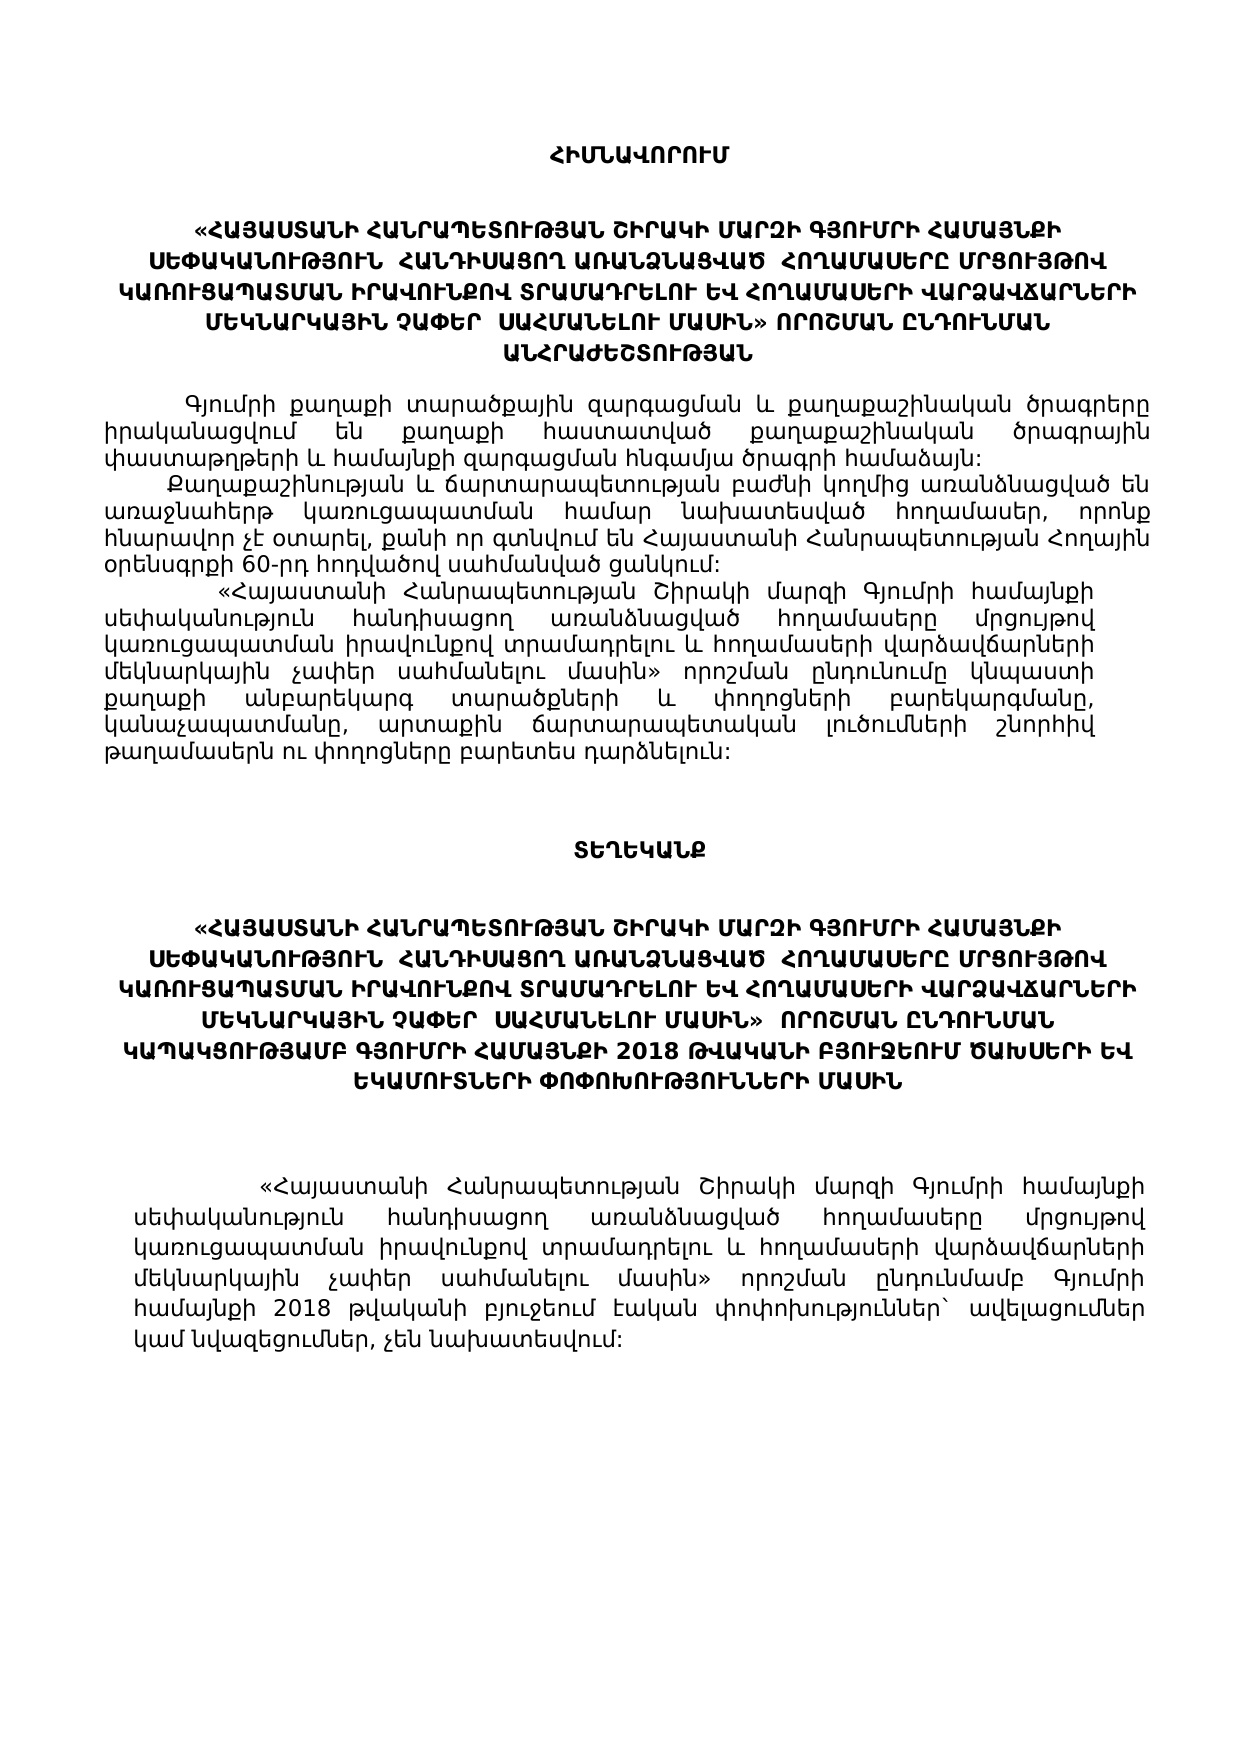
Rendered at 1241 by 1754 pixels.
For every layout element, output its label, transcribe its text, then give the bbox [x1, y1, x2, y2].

text Գյումրի քաղաքի տարածքային զարգացման և քաղաքաշինական ծրագրերը իրականացվում են քաղաքի հաստատված քաղաքաշինական ծրագրային փաստաթղթերի և համայնքի զարգացման հնգամյա ծրագրի համաձայն: [103, 392, 1152, 472]
text Քաղաքաշինության և ճարտարապետության բաժնի կողմից առանձնացված են առաջնահերթ կառուցապատման համար նախատեսված հողամասեր, որոնք հնարավոր չէ օտարել, քանի որ գտնվում են Հայաստանի Հանրապետության Հողային օրենսգրքի 60-րդ հոդվածով սահմանված ցանկում: [103, 472, 1152, 578]
text «ՀԱՅԱՍՏԱՆԻ ՀԱՆՐԱՊԵՏՈՒԹՅԱՆ ՇԻՐԱԿԻ ՄԱՐԶԻ ԳՅՈՒՄՐԻ ՀԱՄԱՅՆՔԻ ՍԵՓԱԿԱՆՈՒԹՅՈՒՆ ՀԱՆԴԻՍԱՑՈՂ ԱՌԱՆՁՆԱՑՎԱԾ ՀՈՂԱՄԱՍԵՐԸ ՄՐՑՈՒՅԹՈՎ ԿԱՌՈՒՑԱՊԱՏՄԱՆ ԻՐԱՎՈՒՆՔՈՎ ՏՐԱՄԱԴՐԵԼՈՒ ԵՎ ՀՈՂԱՄԱՍԵՐԻ ՎԱՐՁԱՎՃԱՐՆԵՐԻ ՄԵԿՆԱՐԿԱՅԻՆ ՉԱՓԵՐ ՍԱՀՄԱՆԵԼՈՒ ՄԱՍԻՆ» ՈՐՈՇՄԱՆ ԸՆԴՈՒՆՄԱՆ ԿԱՊԱԿՑՈՒԹՅԱՄԲ ԳՅՈՒՄՐԻ ՀԱՄԱՅՆՔԻ 2018 ԹՎԱԿԱՆԻ ԲՅՈՒՋԵՈՒՄ ԾԱԽՍԵՐԻ ԵՎ ԵԿԱՄՈՒՏՆԵՐԻ ՓՈՓՈԽՈՒԹՅՈՒՆՆԵՐԻ ՄԱՍԻՆ [103, 915, 1152, 1095]
subtitle ՀԻՄՆԱՎՈՐՈՒՄ [133, 142, 1146, 169]
text «Հայաստանի Հանրապետության Շիրակի մարզի Գյումրի համայնքի սեփականություն հանդիսացող առանձնացված հողամասերը մրցույթով կառուցապատման իրավունքով տրամադրելու և հողամասերի վարձավճարների մեկնարկային չափեր սահմանելու մասին» որոշման ընդունումը կնպաստի քաղաքի անբարեկարգ տարածքների և փողոցների բարեկարգմանը, կանաչապատմանը, արտաքին ճարտարապետական լուծումների շնորհիվ թաղամասերն ու փողոցները բարետես դարձնելուն: [103, 578, 1096, 765]
text «ՀԱՅԱՍՏԱՆԻ ՀԱՆՐԱՊԵՏՈՒԹՅԱՆ ՇԻՐԱԿԻ ՄԱՐԶԻ ԳՅՈՒՄՐԻ ՀԱՄԱՅՆՔԻ ՍԵՓԱԿԱՆՈՒԹՅՈՒՆ ՀԱՆԴԻՍԱՑՈՂ ԱՌԱՆՁՆԱՑՎԱԾ ՀՈՂԱՄԱՍԵՐԸ ՄՐՑՈՒՅԹՈՎ ԿԱՌՈՒՑԱՊԱՏՄԱՆ ԻՐԱՎՈՒՆՔՈՎ ՏՐԱՄԱԴՐԵԼՈՒ ԵՎ ՀՈՂԱՄԱՍԵՐԻ ՎԱՐՁԱՎՃԱՐՆԵՐԻ ՄԵԿՆԱՐԿԱՅԻՆ ՉԱՓԵՐ ՍԱՀՄԱՆԵԼՈՒ ՄԱՍԻՆ» ՈՐՈՇՄԱՆ ԸՆԴՈՒՆՄԱՆ ԱՆՀՐԱԺԵՇՏՈՒԹՅԱՆ [103, 218, 1152, 367]
text «Հայաստանի Հանրապետության Շիրակի մարզի Գյումրի համայնքի սեփականություն հանդիսացող առանձնացված հողամասերը մրցույթով կառուցապատման իրավունքով տրամադրելու և հողամասերի վարձավճարների մեկնարկային չափեր սահմանելու մասին» որոշման ընդունմամբ Գյումրի համայնքի 2018 թվականի բյուջեում էական փոփոխություններ` ավելացումներ կամ նվազեցումներ, չեն նախատեսվում: [133, 1173, 1146, 1353]
subtitle ՏԵՂԵԿԱՆՔ [133, 837, 1146, 864]
